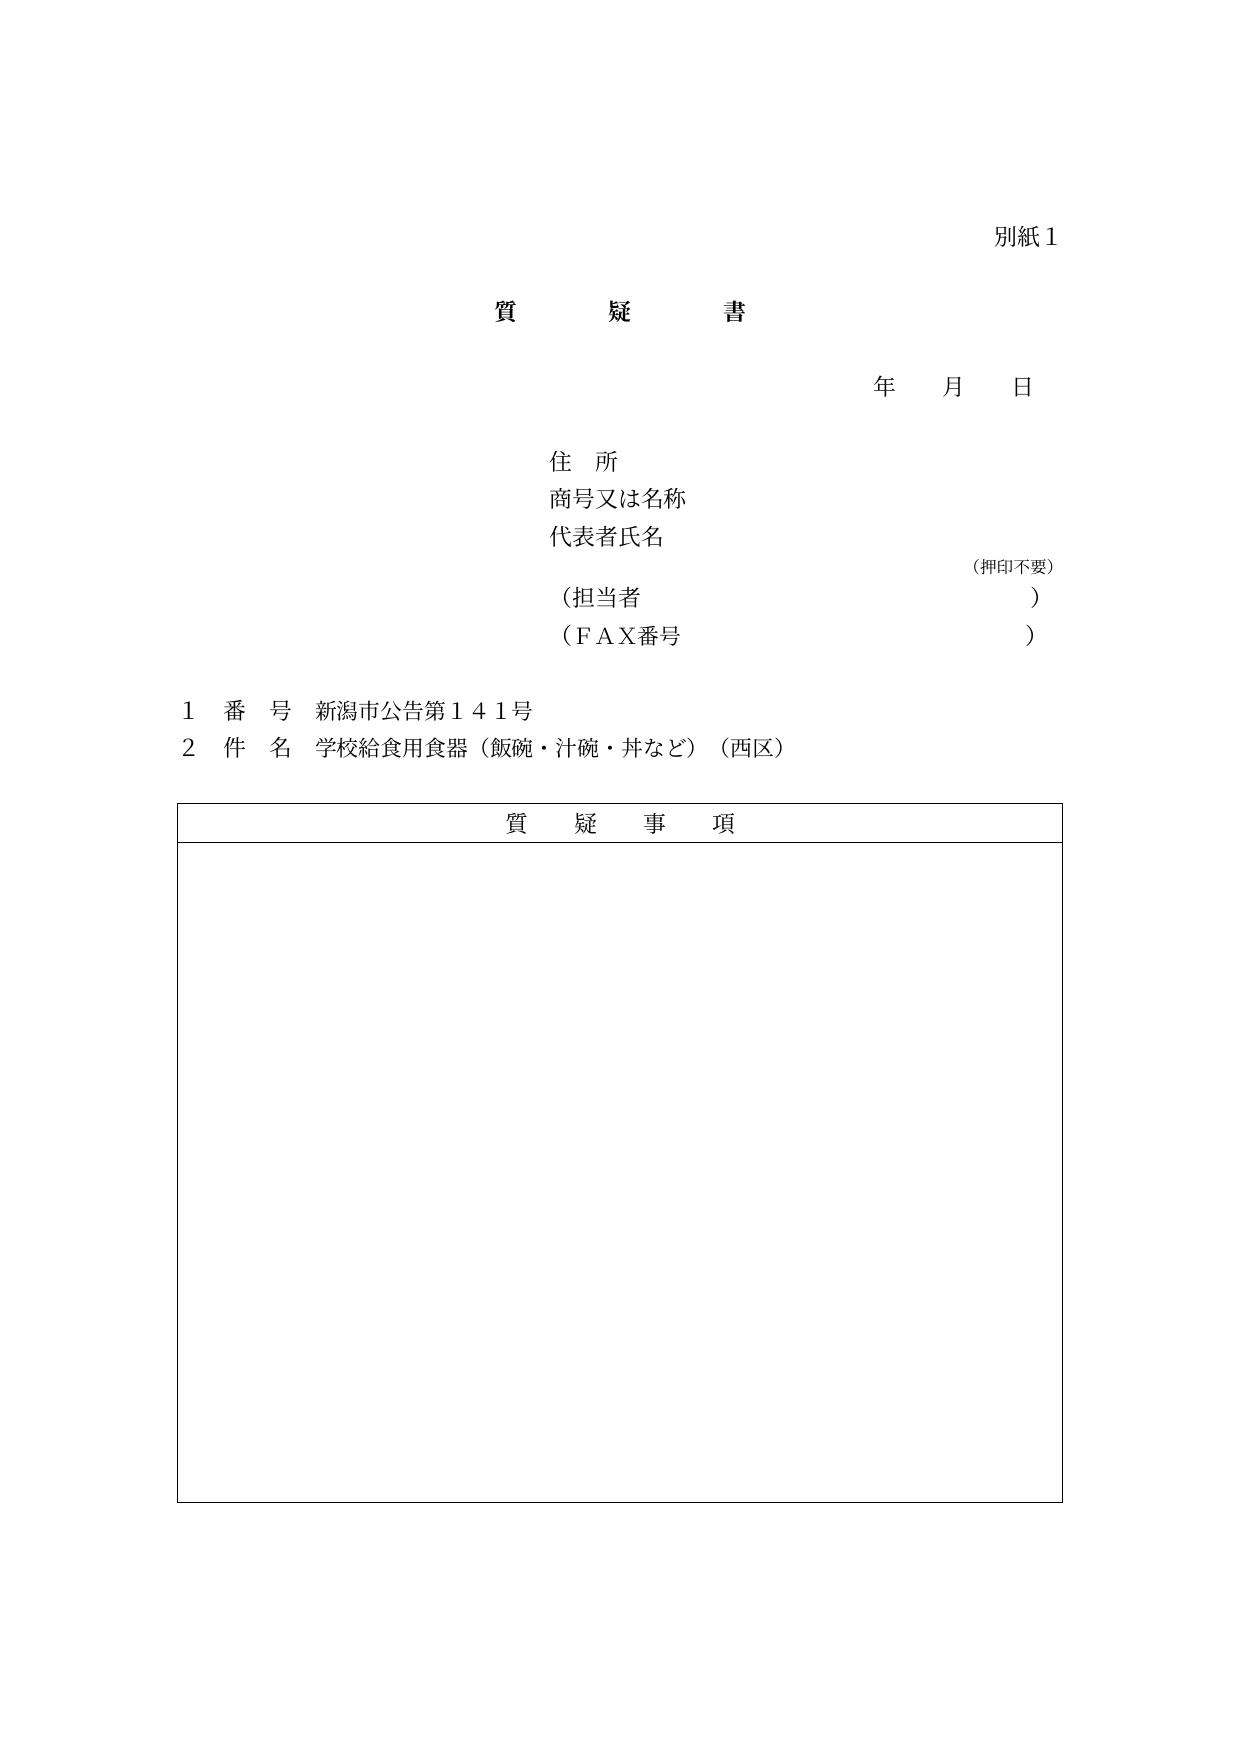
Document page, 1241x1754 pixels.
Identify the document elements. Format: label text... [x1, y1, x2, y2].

text 代表者氏名 [549, 517, 1063, 554]
text 別紙１ [199, 217, 1063, 254]
table_header 質 疑 事 項 [178, 804, 1062, 842]
text （押印不要） [571, 554, 1063, 578]
text （ＦＡＸ番号 ） [549, 616, 1063, 653]
text 年 月 日 [177, 367, 1034, 404]
text 質 疑 書 [177, 292, 1063, 329]
text 商号又は名称 [549, 479, 1063, 517]
text 住 所 [549, 442, 1063, 479]
text （担当者 ） [549, 578, 1063, 616]
table_cell [178, 843, 1062, 1502]
text １ 番 号 新潟市公告第１４１号 [177, 691, 1063, 728]
text ２ 件 名 学校給食用食器（飯碗・汁碗・丼など）（西区） [177, 728, 1063, 766]
